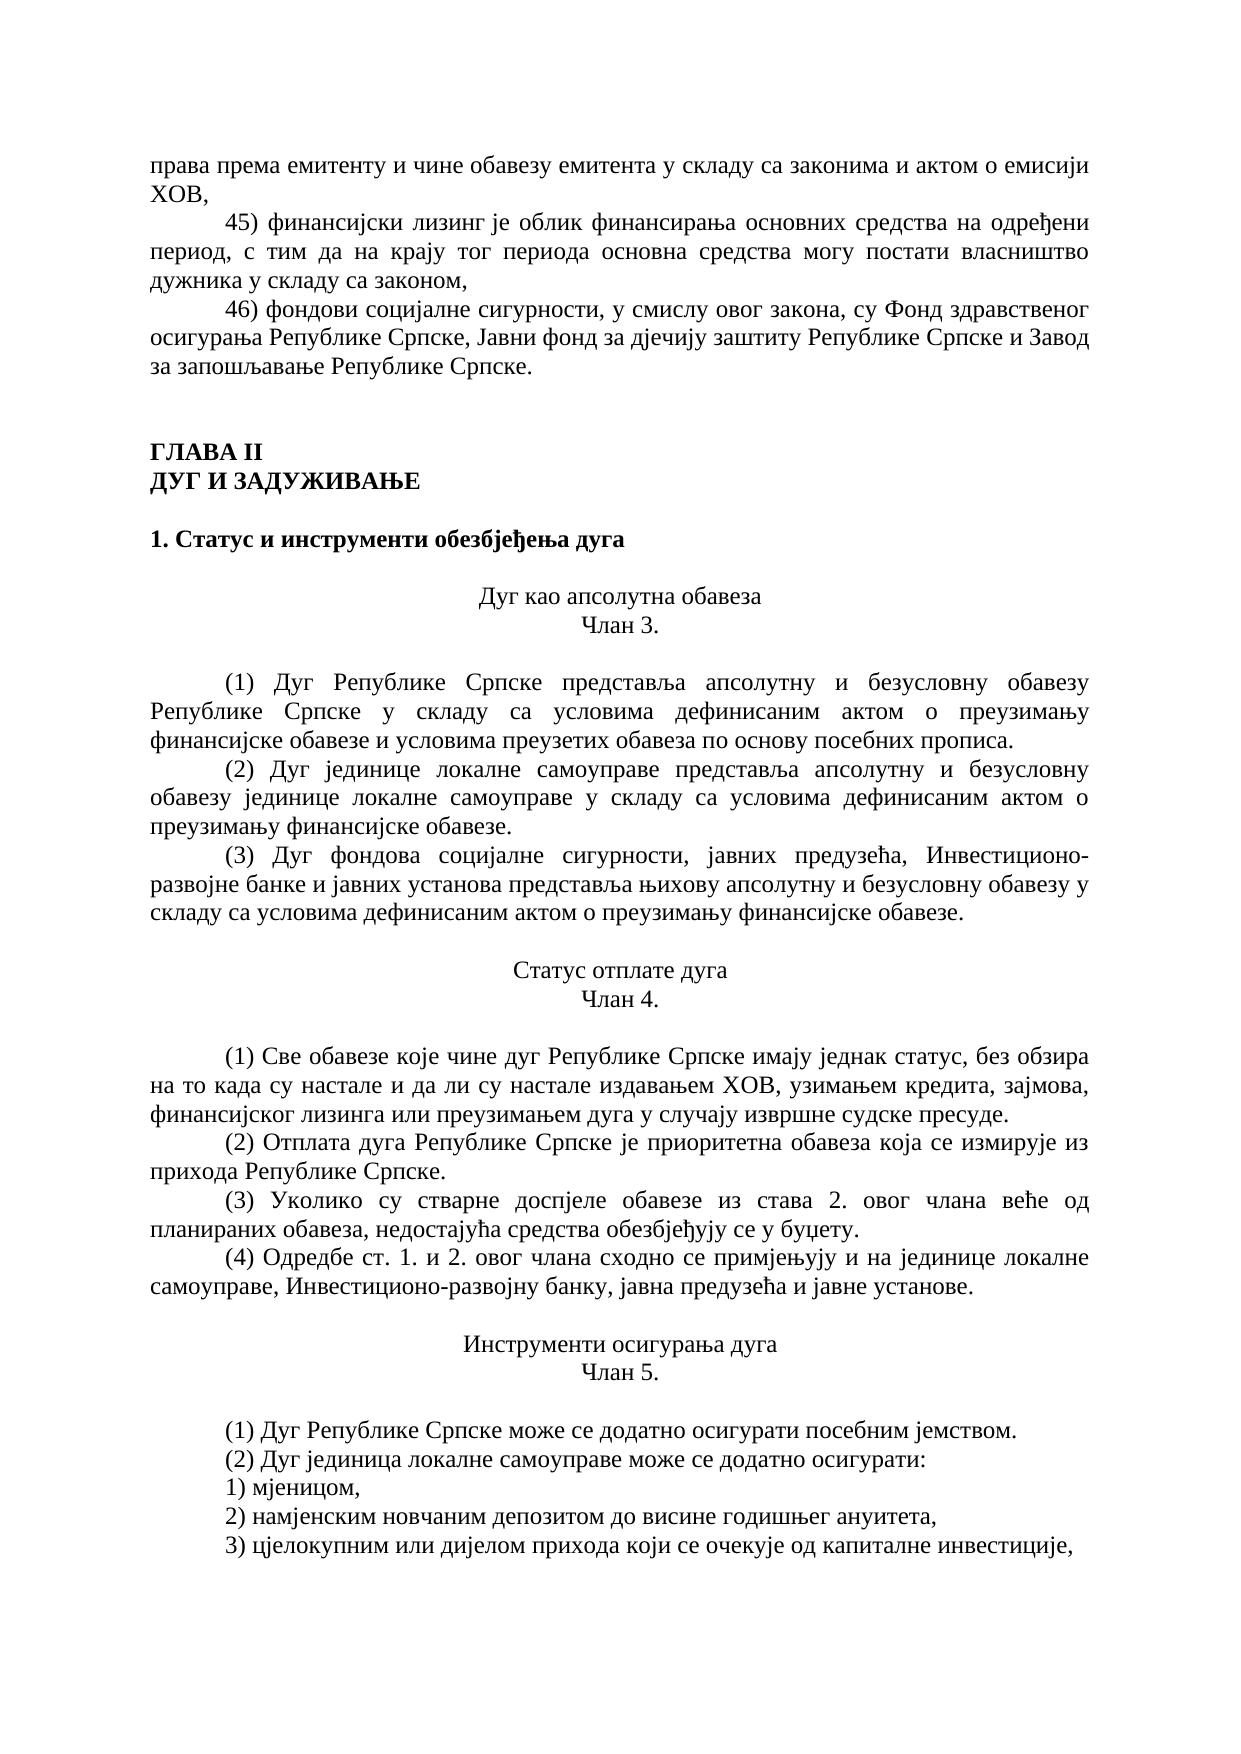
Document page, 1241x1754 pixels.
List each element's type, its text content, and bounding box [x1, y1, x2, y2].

text Члан 5. [150, 1357, 1090, 1386]
text Члан 4. [150, 984, 1090, 1012]
text (3) Дуг фондова социјалне сигурности, јавних предузећа, Инвестиционо-развојне банке и јавних установа представља њихову апсолутну и безусловну обавезу у складу са условима дефинисаним актом о преузимању финансијске обавезе. [150, 840, 1090, 926]
text ДУГ И ЗАДУЖИВАЊЕ [150, 466, 1090, 495]
text (2) Дуг јединица локалне самоуправе може се додатно осигурати: [150, 1444, 1090, 1472]
text (1) Дуг Републике Српске може се додатно осигурати посебним јемством. [150, 1415, 1090, 1444]
text Инструменти осигурања дуга [150, 1329, 1090, 1357]
text 1. Статус и инструменти обезбјеђења дуга [150, 524, 1090, 552]
text 3) цјелокупним или дијелом прихода који се очекује од капиталне инвестиције, [150, 1530, 1090, 1559]
text (2) Отплата дуга Републике Српске је приоритетна обавеза која се измирује из прихода Републике Српске. [150, 1127, 1090, 1185]
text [150, 150, 1090, 207]
text (2) Дуг јединице локалне самоуправе представља апсолутну и безусловну обавезу јединице локалне самоуправе у складу са условима дефинисаним актом о преузимању финансијске обавезе. [150, 754, 1090, 840]
text (3) Уколико су стварне доспјеле обавезе из става 2. овог члана веће од планираних обавеза, недостајућа средства обезбјеђују се у буџету. [150, 1185, 1090, 1242]
text ГЛАВА II [150, 437, 1090, 466]
text Дуг као апсолутна обавеза [150, 581, 1090, 610]
text (4) Одредбе ст. 1. и 2. овог члана сходно се примјењују и на јединице локалне самоуправе, Инвестиционо-развојну банку, јавна предузећа и јавне установе. [150, 1242, 1090, 1300]
text Члан 3. [150, 610, 1090, 639]
text (1) Све обавезе које чине дуг Републике Српске имају једнак статус, без обзира на то када су настале и да ли су настале издавањем ХОВ, узимањем кредита, зајмова, финансијског лизинга или преузимањем дуга у случају извршне судске пресуде. [150, 1041, 1090, 1127]
text 2) намјенским новчаним депозитом до висине годишњег ануитета, [150, 1501, 1090, 1530]
text Статус отплате дуга [150, 955, 1090, 984]
text 45) финансијски лизинг је облик финансирања основних средства на одређени период, с тим да на крају тог периода основна средства могу постати власништво дужника у складу са законом, [150, 207, 1090, 294]
text 46) фондови социјалне сигурности, у смислу овог закона, су Фонд здравственог осигурања Републике Српске, Јавни фонд за дјечију заштиту Републике Српске и Завод за запошљавање Републике Српске. [150, 294, 1090, 380]
text (1) Дуг Републике Српске представља апсолутну и безусловну обавезу Републике Српске у складу са условима дефинисаним актом о преузимању финансијске обавезе и условима преузетих обавеза по основу посебних прописа. [150, 667, 1090, 754]
text 1) мјеницом, [150, 1472, 1090, 1501]
